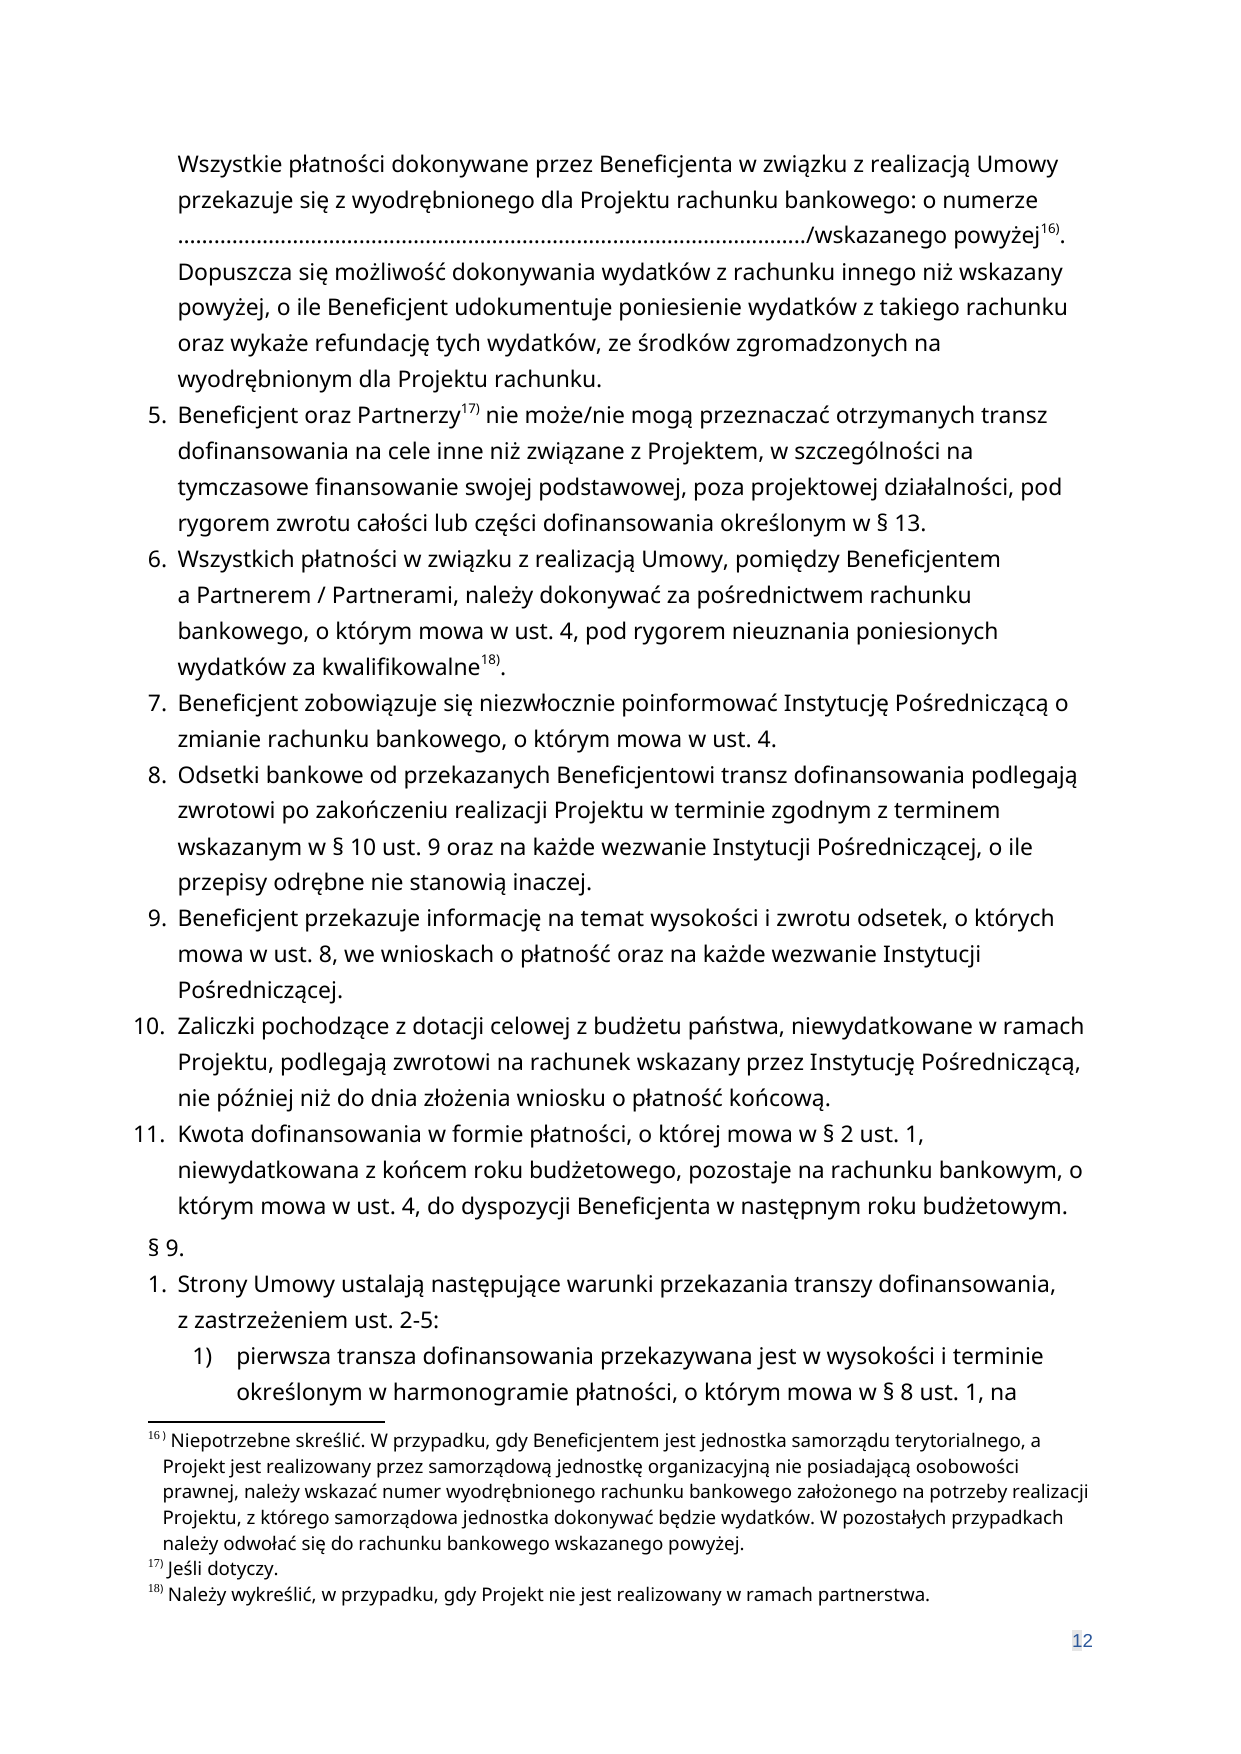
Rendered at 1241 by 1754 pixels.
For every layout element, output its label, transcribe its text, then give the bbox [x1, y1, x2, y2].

list Beneficjent przekazuje informację na temat wysokości i zwrotu odsetek, o których mowa w ust. 8, we wnioskach o płatność oraz na każde wezwanie Instytucji Pośredniczącej. [148, 902, 1093, 1005]
text Dopuszcza się możliwość dokonywania wydatków z rachunku innego niż wskazany powyżej, o ile Beneficjent udokumentuje poniesienie wydatków z takiego rachunku oraz wykaże refundację tych wydatków, ze środków zgromadzonych na wyodrębnionym dla Projektu rachunku. [177, 255, 1093, 394]
list Beneficjent zobowiązuje się niezwłocznie poinformować Instytucję Pośredniczącą o zmianie rachunku bankowego, o którym mowa w ust. 4. [148, 687, 1093, 754]
list Kwota dofinansowania w formie płatności, o której mowa w § 2 ust. 1, niewydatkowana z końcem roku budżetowego, pozostaje na rachunku bankowym, o którym mowa w ust. 4, do dyspozycji Beneficjenta w następnym roku budżetowym. [133, 1118, 1093, 1221]
text Wszystkie płatności dokonywane przez Beneficjenta w związku z realizacją Umowy przekazuje się z wyodrębnionego dla Projektu rachunku bankowego: o numerze …………………………………………………………………………………………../wskazanego powyżej). [177, 148, 1093, 251]
list Zaliczki pochodzące z dotacji celowej z budżetu państwa, niewydatkowane w ramach Projektu, podlegają zwrotowi na rachunek wskazany przez Instytucję Pośredniczącą, nie później niż do dnia złożenia wniosku o płatność końcową. [133, 1010, 1093, 1113]
list Strony Umowy ustalają następujące warunki przekazania transzy dofinansowania, z zastrzeżeniem ust. 2-5: [148, 1268, 1093, 1335]
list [192, 1340, 1093, 1407]
subtitle § 9. [148, 1232, 1093, 1263]
list Odsetki bankowe od przekazanych Beneficjentowi transz dofinansowania podlegają zwrotowi po zakończeniu realizacji Projektu w terminie zgodnym z terminem wskazanym w § 10 ust. 9 oraz na każde wezwanie Instytucji Pośredniczącej, o ile przepisy odrębne nie stanowią inaczej. [148, 758, 1093, 898]
list Beneficjent oraz Partnerzy) nie może/nie mogą przeznaczać otrzymanych transz dofinansowania na cele inne niż związane z Projektem, w szczególności na tymczasowe finansowanie swojej podstawowej, poza projektowej działalności, pod rygorem zwrotu całości lub części dofinansowania określonym w § 13. [148, 399, 1093, 538]
list Wszystkich płatności w związku z realizacją Umowy, pomiędzy Beneficjentem a Partnerem / Partnerami, należy dokonywać za pośrednictwem rachunku bankowego, o którym mowa w ust. 4, pod rygorem nieuznania poniesionych wydatków za kwalifikowalne). [148, 543, 1093, 682]
